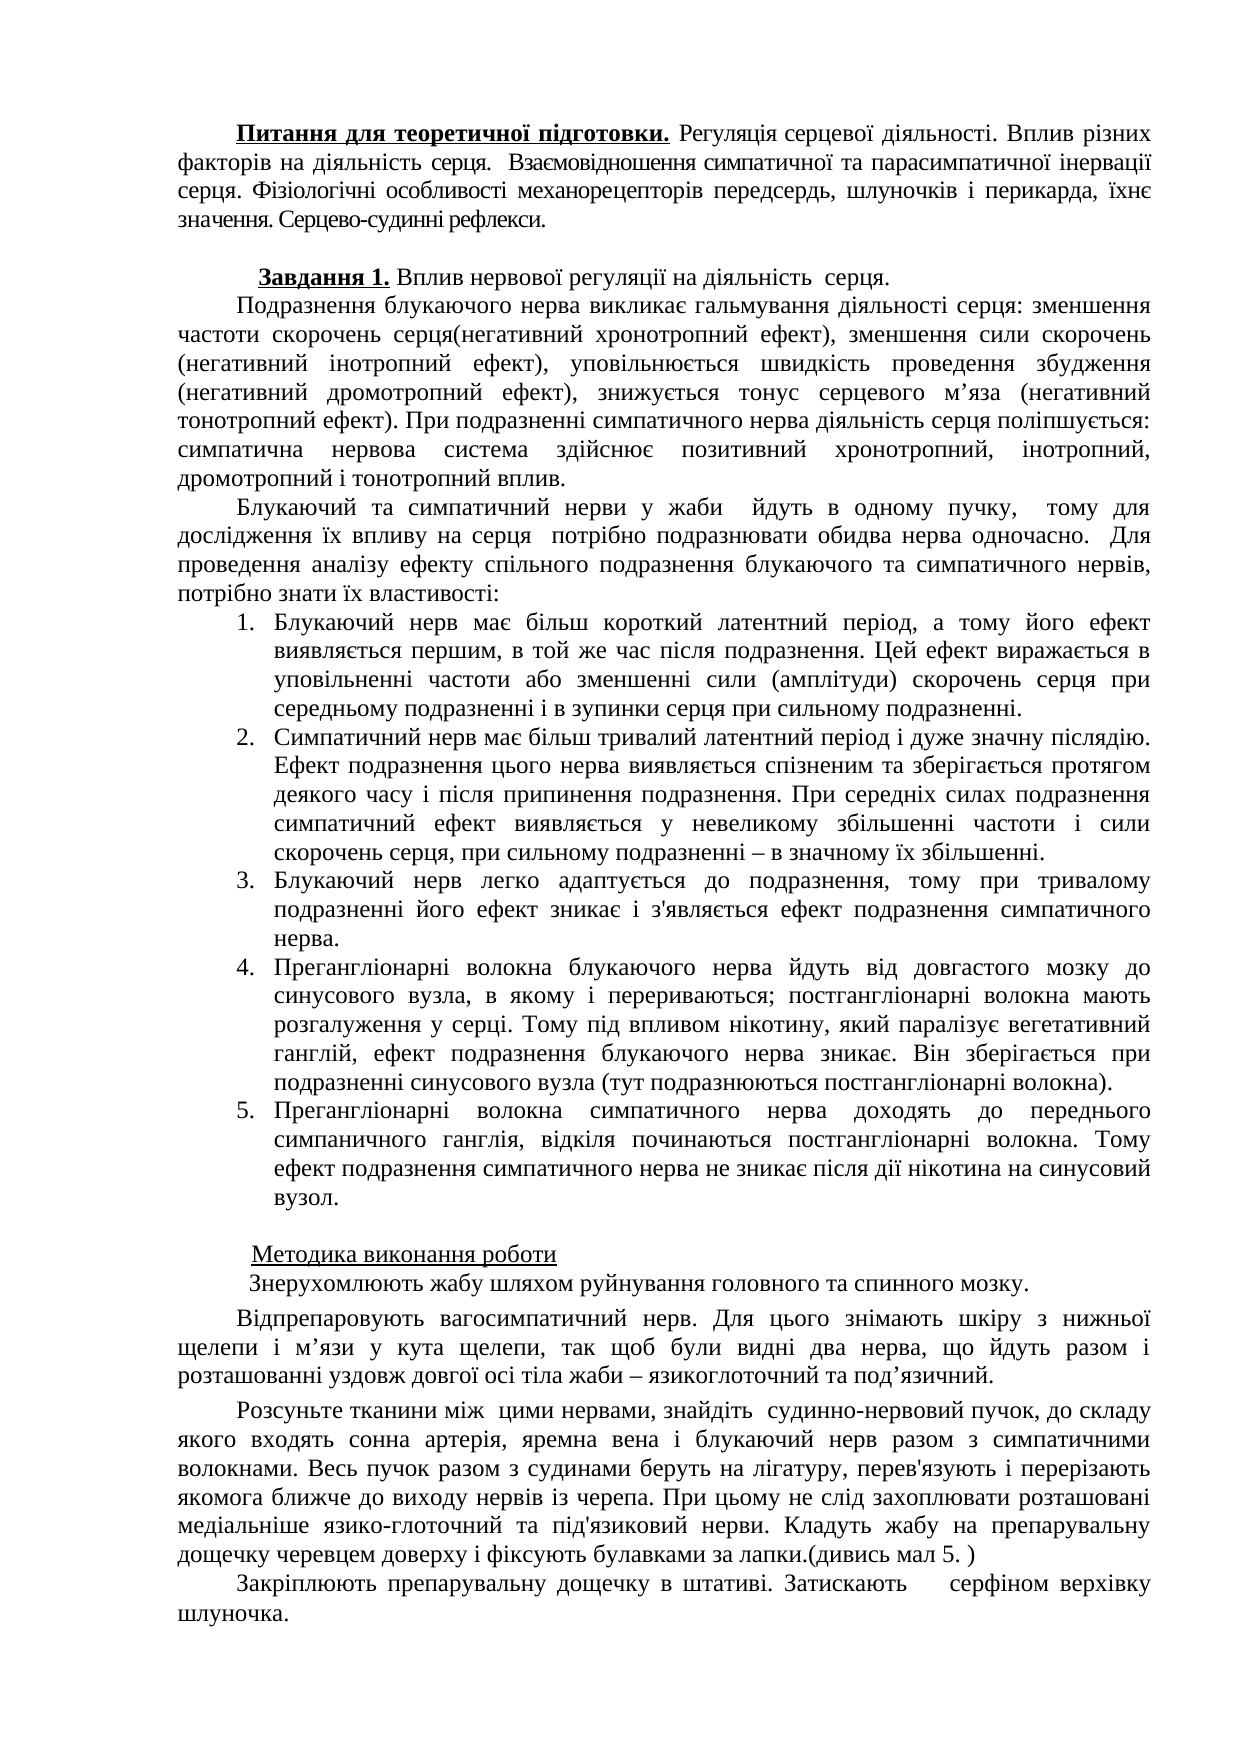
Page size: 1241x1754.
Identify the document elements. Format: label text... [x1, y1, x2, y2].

list Прегангліонарні волокна симпатичного нерва доходять до переднього симпаничного ганглія, відкіля починаються постгангліонарні волокна. Тому ефект подразнення симпатичного нерва не зникає після дії нікотина на синусовий вузол. [236, 1096, 1152, 1211]
text Закріплюють препарувальну дощечку в штативі. Затискають серфіном верхівку шлуночка. [177, 1568, 1152, 1627]
text Подразнення блукаючого нерва викликає гальмування діяльності серця: зменшення частоти скорочень серця(негативний хронотропний ефект), зменшення сили скорочень (негативний інотропний ефект), уповільнюється швидкість проведення збудження (негативний дромотропний ефект), знижується тонус серцевого м’яза (негативний тонотропний ефект). При подразненні симпатичного нерва діяльність серця поліпшується: симпатична нервова система здійснює позитивний хронотропний, інотропний, дромотропний і тонотропний вплив. [177, 291, 1152, 492]
text Завдання 1. Вплив нервової регуляції на діяльність серця. [177, 262, 1152, 291]
text Методика виконання роботи [177, 1239, 1152, 1268]
text Знерухомлюють жабу шляхом руйнування головного та спинного мозку. [177, 1268, 1152, 1297]
list Блукаючий нерв легко адаптується до подразнення, тому при тривалому подразненні його ефект зникає і з'являється ефект подразнення симпатичного нерва. [236, 866, 1152, 952]
text Блукаючий та симпатичний нерви у жаби йдуть в одному пучку, тому для дослідження їх впливу на серця потрібно подразнювати обидва нерва одночасно. Для проведення аналізу ефекту спільного подразнення блукаючого та симпатичного нервів, потрібно знати їх властивості: [177, 492, 1152, 607]
text Питання для теоретичної підготовки. Регуляція серцевої діяльності. Вплив різних факторів на діяльність серця. Взаємовідношення симпатичної та парасимпатичної інервації серця. Фізіологічні особливості механорецепторів передсердь, шлуночків і перикарда, їхнє значення. Серцево-судинні рефлекси. [177, 118, 1152, 233]
text Відпрепаровують вагосимпатичний нерв. Для цього знімають шкіру з нижньої щелепи і м’язи у кута щелепи, так щоб були видні два нерва, що йдуть разом і розташованні уздовж довгої осі тіла жаби – язикоглоточний та под’язичний. [177, 1303, 1152, 1389]
list Прегангліонарні волокна блукаючого нерва йдуть від довгастого мозку до синусового вузла, в якому і перериваються; постгангліонарні волокна мають розгалуження у серці. Тому під впливом нікотину, який паралізує вегетативний ганглій, ефект подразнення блукаючого нерва зникає. Він зберігається при подразненні синусового вузла (тут подразнюються постгангліонарні волокна). [236, 952, 1152, 1096]
text Розсуньте тканини між цими нервами, знайдіть судинно-нервовий пучок, до складу якого входять сонна артерія, яремна вена і блукаючий нерв разом з симпатичними волокнами. Весь пучок разом з судинами беруть на лігатуру, перев'язують і перерізають якомога ближче до виходу нервів із черепа. При цьому не слід захоплювати розташовані медіальніше язико-глоточний та під'язиковий нерви. Кладуть жабу на препарувальну дощечку черевцем доверху і фіксують булавками за лапки.(дивись мал 5. ) [177, 1396, 1152, 1568]
list Блукаючий нерв має більш короткий латентний період, а тому його ефект виявляється першим, в той же час після подразнення. Цей ефект виражається в уповільненні частоти або зменшенні сили (амплітуди) скорочень серця при середньому подразненні і в зупинки серця при сильному подразненні. [236, 607, 1152, 722]
list Симпатичний нерв має більш тривалий латентний період і дуже значну післядію. Ефект подразнення цього нерва виявляється спізненим та зберігається протягом деякого часу і після припинення подразнення. При середніх силах подразнення симпатичний ефект виявляється у невеликому збільшенні частоти і сили скорочень серця, при сильному подразненні – в значному їх збільшенні. [236, 722, 1152, 866]
